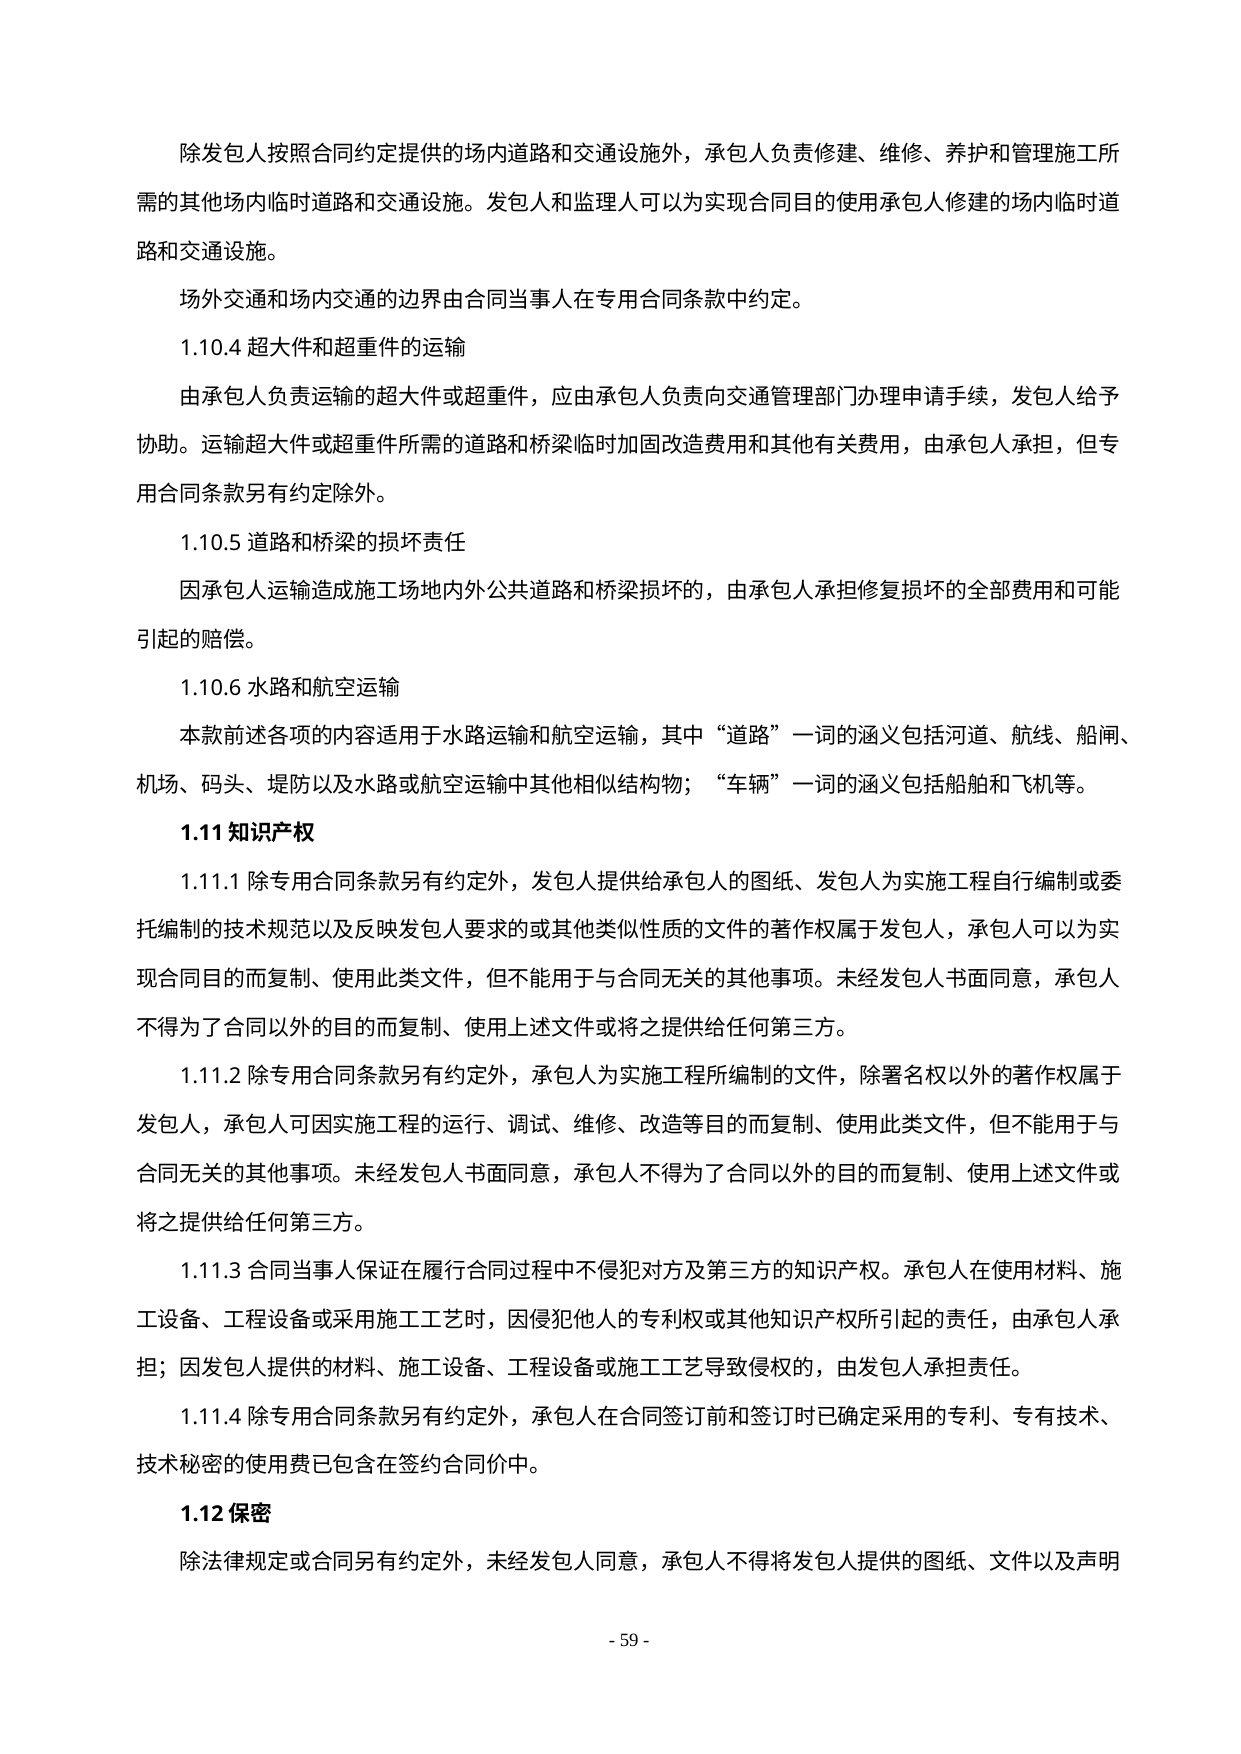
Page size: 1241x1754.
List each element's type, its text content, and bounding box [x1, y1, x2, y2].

text 场外交通和场内交通的边界由合同当事人在专用合同条款中约定。 [136, 282, 1122, 314]
text 1.11.3 合同当事人保证在履行合同过程中不侵犯对方及第三方的知识产权。承包人在使用材料、施工设备、工程设备或采用施工工艺时，因侵犯他人的专利权或其他知识产权所引起的责任，由承包人承担；因发包人提供的材料、施工设备、工程设备或施工工艺导致侵权的，由发包人承担责任。 [136, 1252, 1122, 1382]
text 1.11.2 除专用合同条款另有约定外，承包人为实施工程所编制的文件，除署名权以外的著作权属于发包人，承包人可因实施工程的运行、调试、维修、改造等目的而复制、使用此类文件，但不能用于与合同无关的其他事项。未经发包人书面同意，承包人不得为了合同以外的目的而复制、使用上述文件或将之提供给任何第三方。 [136, 1058, 1122, 1237]
text 1.10.6 水路和航空运输 [136, 669, 1122, 702]
subtitle 1.11知识产权 [136, 815, 1122, 847]
text 1.10.4 超大件和超重件的运输 [136, 330, 1122, 362]
text 除法律规定或合同另有约定外，未经发包人同意，承包人不得将发包人提供的图纸、文件以及声明需要保密的资料信息等商业秘密泄露给第三方。 [136, 1544, 1122, 1576]
text 除发包人按照合同约定提供的场内道路和交通设施外，承包人负责修建、维修、养护和管理施工所需的其他场内临时道路和交通设施。发包人和监理人可以为实现合同目的使用承包人修建的场内临时道路和交通设施。 [136, 136, 1122, 266]
text 本款前述各项的内容适用于水路运输和航空运输，其中“道路”一词的涵义包括河道、航线、船闸、机场、码头、堤防以及水路或航空运输中其他相似结构物；“车辆”一词的涵义包括船舶和飞机等。 [136, 718, 1122, 799]
subtitle 1.12保密 [136, 1495, 1122, 1528]
text 1.10.5 道路和桥梁的损坏责任 [136, 524, 1122, 557]
text 1.11.1 除专用合同条款另有约定外，发包人提供给承包人的图纸、发包人为实施工程自行编制或委托编制的技术规范以及反映发包人要求的或其他类似性质的文件的著作权属于发包人，承包人可以为实现合同目的而复制、使用此类文件，但不能用于与合同无关的其他事项。未经发包人书面同意，承包人不得为了合同以外的目的而复制、使用上述文件或将之提供给任何第三方。 [136, 863, 1122, 1042]
text 因承包人运输造成施工场地内外公共道路和桥梁损坏的，由承包人承担修复损坏的全部费用和可能引起的赔偿。 [136, 572, 1122, 654]
text 1.11.4 除专用合同条款另有约定外，承包人在合同签订前和签订时已确定采用的专利、专有技术、技术秘密的使用费已包含在签约合同价中。 [136, 1398, 1122, 1479]
text 由承包人负责运输的超大件或超重件，应由承包人负责向交通管理部门办理申请手续，发包人给予协助。运输超大件或超重件所需的道路和桥梁临时加固改造费用和其他有关费用，由承包人承担，但专用合同条款另有约定除外。 [136, 378, 1122, 508]
